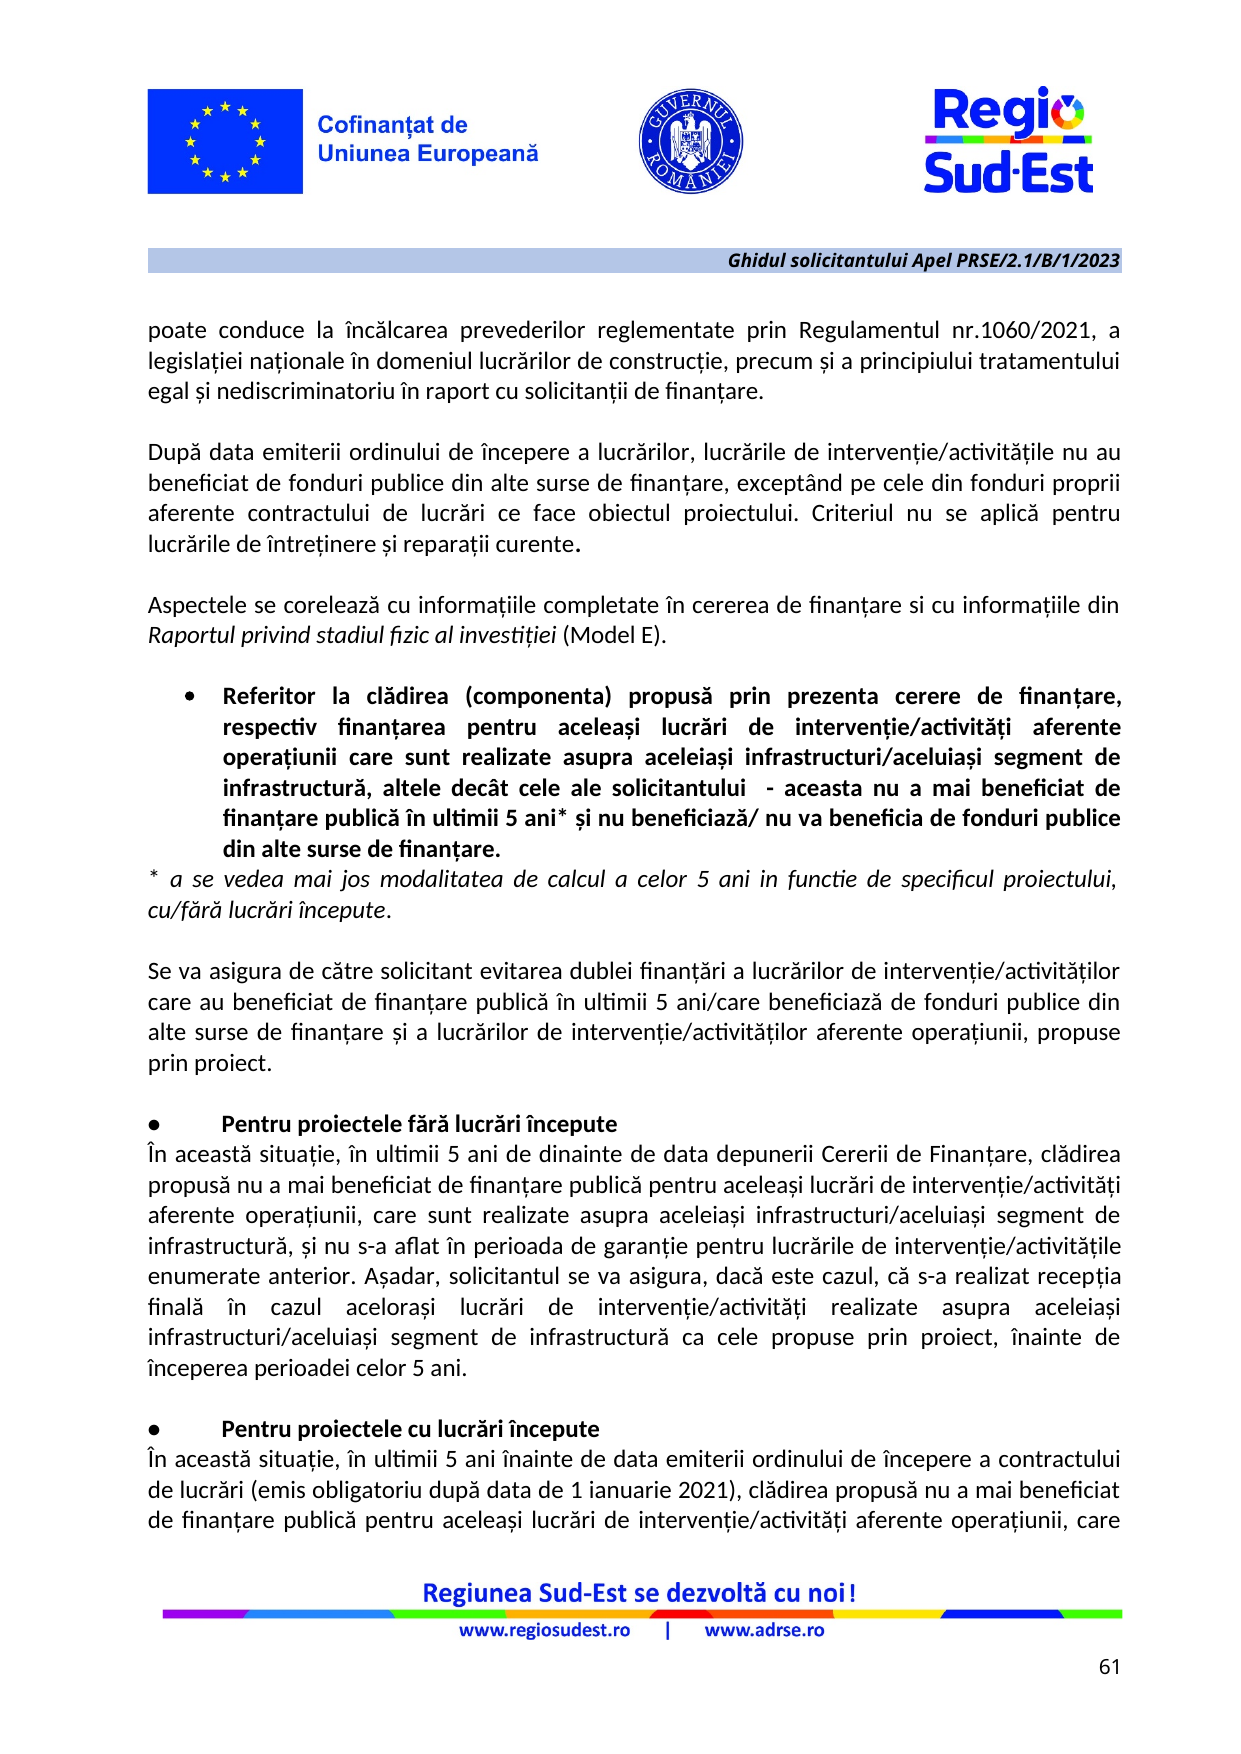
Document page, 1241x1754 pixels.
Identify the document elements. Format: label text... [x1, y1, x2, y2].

picture [147, 86, 1093, 195]
text Se va asigura de către solicitant evitarea dublei finanțări a lucrărilor de intervenție/activităților care au beneficiat de finanțare publică în ultimii 5 ani/care beneficiază de fonduri publice din alte surse de finanțare și a lucrărilor de intervenție/activităților aferente operațiunii, propuse prin proiect. [148, 955, 1122, 1077]
text • Pentru proiectele fără lucrări începute [148, 1108, 1122, 1138]
picture [162, 1582, 1123, 1640]
text Aspectele se corelează cu informațiile completate în cererea de finanțare si cu informațiile din Raportul privind stadiul fizic al investiției (Model E). [148, 589, 1122, 650]
text După data emiterii ordinului de începere a lucrărilor, lucrările de intervenție/activitățile nu au beneficiat de fonduri publice din alte surse de finanţare, exceptând pe cele din fonduri proprii aferente contractului de lucrări ce face obiectul proiectului. Criteriul nu se aplică pentru lucrările de întreținere și reparații curente. [148, 436, 1122, 558]
text * a se vedea mai jos modalitatea de calcul a celor 5 ani in functie de specificul proiectului, cu/fără lucrări începute. [148, 864, 1122, 925]
text • Pentru proiectele cu lucrări începute [148, 1413, 1122, 1443]
text În această situaţie, în ultimii 5 ani de dinainte de data depunerii Cererii de Finanţare, clădirea propusă nu a mai beneficiat de finanţare publică pentru aceleași lucrări de intervenție/activități aferente operațiunii, care sunt realizate asupra aceleiași infrastructuri/aceluiași segment de infrastructură, şi nu s-a aflat în perioada de garanţie pentru lucrările de intervenție/activitățile enumerate anterior. Aşadar, solicitantul se va asigura, dacă este cazul, că s-a realizat recepţia finală în cazul acelorași lucrări de intervenție/activități realizate asupra aceleiași infrastructuri/aceluiași segment de infrastructură ca cele propuse prin proiect, înainte de începerea perioadei celor 5 ani. [148, 1138, 1122, 1382]
list Referitor la clădirea (componenta) propusă prin prezenta cerere de finanţare, respectiv finanţarea pentru aceleași lucrări de intervenție/activități aferente operațiunii care sunt realizate asupra aceleiași infrastructuri/aceluiași segment de infrastructură, altele decât cele ale solicitantului - aceasta nu a mai beneficiat de finanţare publică în ultimii 5 ani* şi nu beneficiază/ nu va beneficia de fonduri publice din alte surse de finanţare. [185, 681, 1122, 864]
